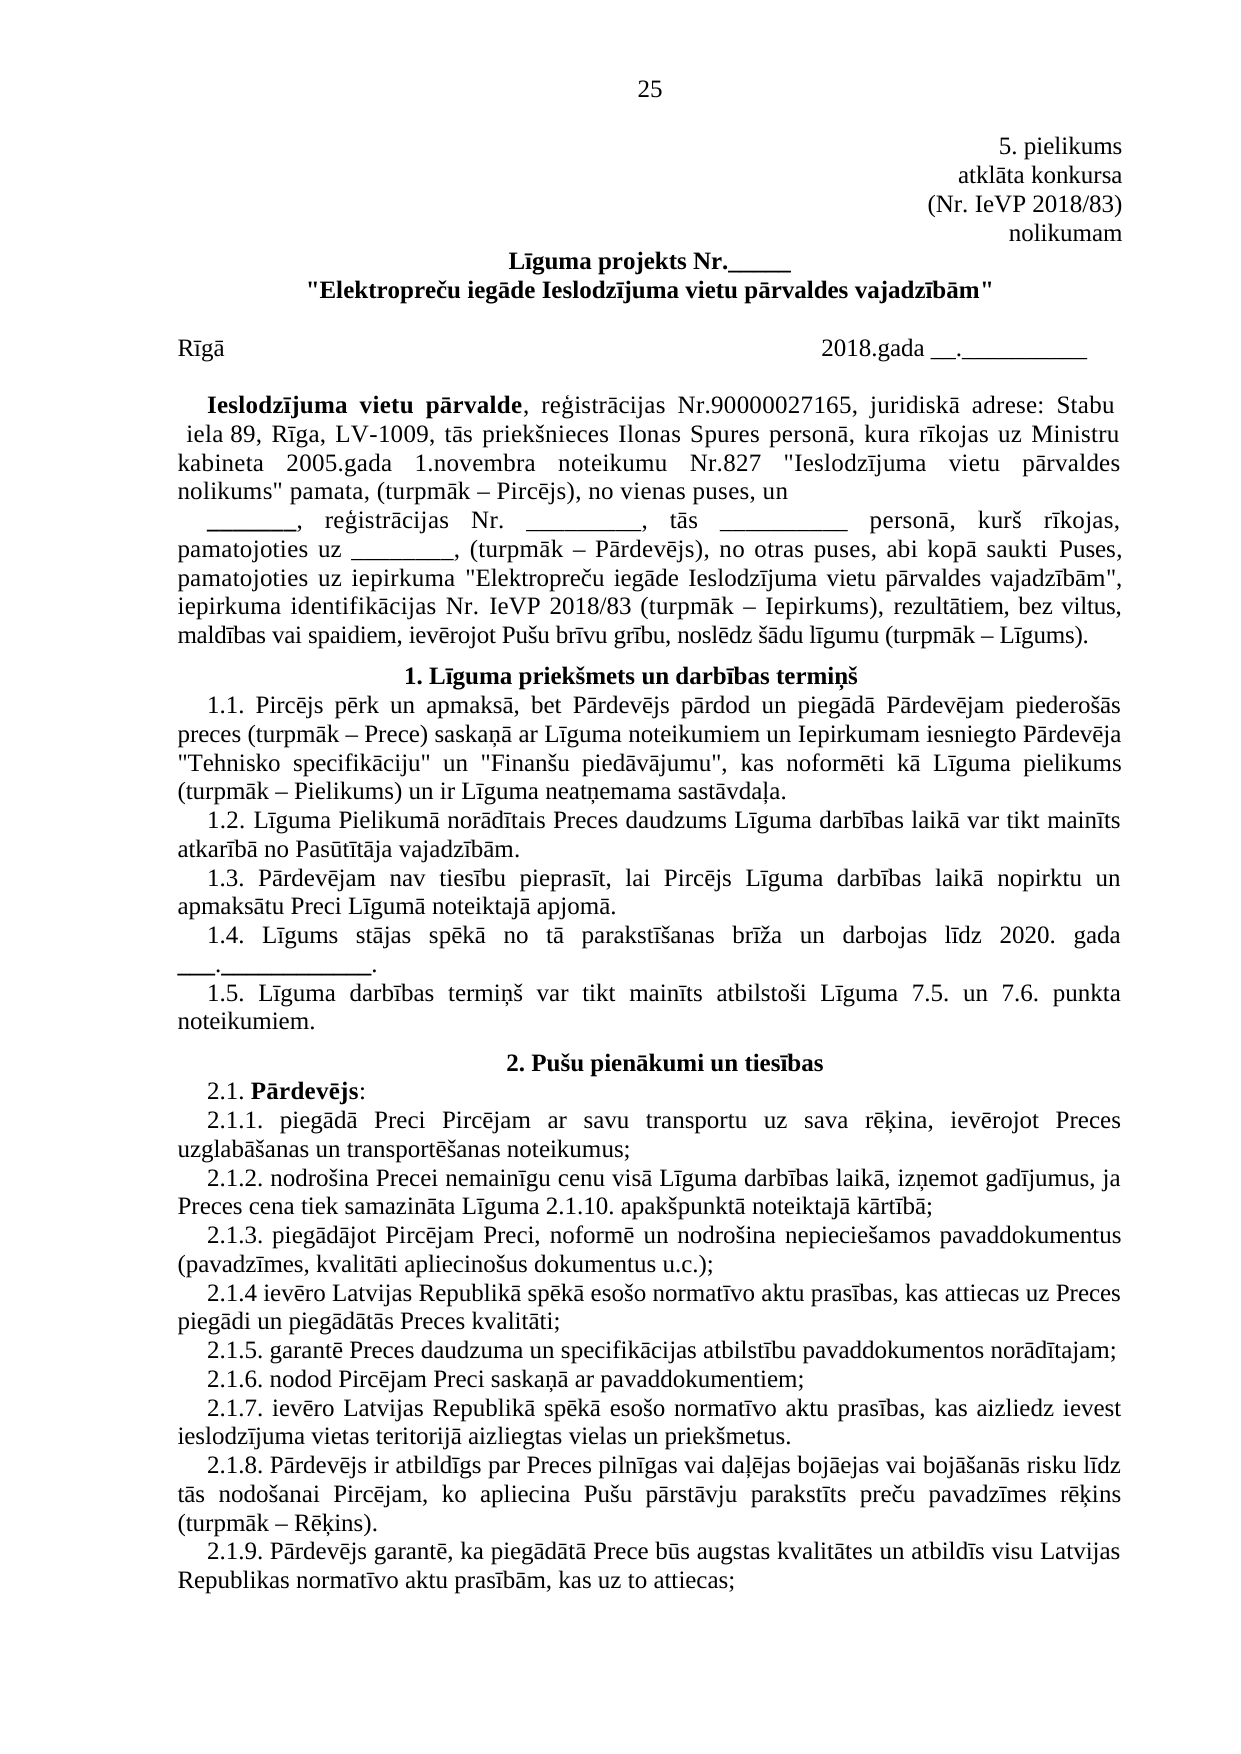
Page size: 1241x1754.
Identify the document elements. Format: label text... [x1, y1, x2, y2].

text 1.3. Pārdevējam nav tiesību pieprasīt, lai Pircējs Līguma darbības laikā nopirktu un apmaksātu Preci Līgumā noteiktajā apjomā. [177, 863, 1122, 920]
text 1.1. Pircējs pērk un apmaksā, bet Pārdevējs pārdod un piegādā Pārdevējam piederošās preces (turpmāk – Prece) saskaņā ar Līguma noteikumiem un Iepirkumam iesniegto Pārdevēja "Tehnisko specifikāciju" un "Finanšu piedāvājumu", kas noformēti kā Līguma pielikums (turpmāk – Pielikums) un ir Līguma neatņemama sastāvdaļa. [177, 690, 1122, 805]
text 5. pielikums [901, 131, 1122, 160]
text nolikumam [901, 218, 1122, 246]
text 1.2. Līguma Pielikumā norādītais Preces daudzums Līguma darbības laikā var tikt mainīts atkarībā no Pasūtītāja vajadzībām. [177, 805, 1122, 863]
text _______, reģistrācijas Nr. _________, tās __________ personā, kurš rīkojas, pamatojoties uz ________, (turpmāk – Pārdevējs), no otras puses, abi kopā saukti Puses, pamatojoties uz iepirkuma "Elektropreču iegāde Ieslodzījuma vietu pārvaldes vajadzībām", iepirkuma identifikācijas Nr. IeVP 2018/83 (turpmāk – Iepirkums), rezultātiem, bez viltus, maldības vai spaidiem, ievērojot Pušu brīvu grību, noslēdz šādu līgumu (turpmāk – Līgums). [177, 505, 1122, 649]
text 2.1.9. Pārdevējs garantē, ka piegādātā Prece būs augstas kvalitātes un atbildīs visu Latvijas Republikas normatīvo prasībām, kas uz to attiecas; [177, 1536, 1122, 1594]
text Līguma projekts Nr._____ [177, 246, 1122, 275]
text 2. Pušu pienākumi un tiesības [118, 1048, 1137, 1076]
text 2.1.6. nodod Pircējam Preci saskaņā ar pavaddokumentiem; [177, 1364, 1122, 1393]
text 1. Līguma priekšmets un darbības termiņš [118, 661, 1069, 690]
text Ieslodzījuma vietu pārvalde, reģistrācijas Nr.90000027165, juridiskā adrese: Stabu iela 89, Rīga, LV-1009, tās priekšnieces Ilonas Spures personā, kura rīkojas uz Ministru kabineta 2005.gada 1.novembra noteikumu Nr.827 "Ieslodzījuma vietu pārvaldes nolikums" pamata, (turpmāk – Pircējs), no vienas puses, un [177, 390, 1122, 505]
text 2.1.3. piegādājot Pircējam Preci, noformē un nodrošina nepieciešamos pavaddokumentus (pavadzīmes, kvalitāti apliecinošus dokumentus u.c.); [177, 1220, 1122, 1278]
text "Elektropreču iegāde Ieslodzījuma vietu pārvaldes vajadzībām" [177, 275, 1122, 304]
text 2.1. Pārdevējs: [177, 1076, 1122, 1105]
text atklāta konkursa [901, 160, 1122, 189]
text 1.4. Līgums stājas spēkā no tā parakstīšanas brīža un darbojas līdz 2020. gada ___.____________. [177, 920, 1122, 978]
text 2.1.1. piegādā Preci Pircējam ar savu transportu uz sava rēķina, ievērojot Preces uzglabāšanas un transportēšanas noteikumus; [177, 1105, 1122, 1163]
text 1.5. Līguma darbības termiņš var tikt mainīts atbilstoši Līguma 7.5. un 7.6. punkta noteikumiem. [177, 978, 1122, 1035]
text 2.1.2. nodrošina Precei nemainīgu cenu visā Līguma darbības laikā, izņemot gadījumus, ja Preces cena tiek samazināta Līguma 2.1.10. apakšpunktā noteiktajā kārtībā; [177, 1163, 1122, 1220]
text Rīgā 2018.gada __.__________ [177, 333, 1122, 361]
text 2.1.4 ievēro Latvijas Republikā spēkā esošo normatīvo aktu prasības, kas attiecas uz Preces piegādi un piegādātās Preces kvalitāti; [177, 1278, 1122, 1335]
text 2.1.5. garantē Preces daudzuma un specifikācijas atbilstību pavaddokumentos norādītajam; [177, 1335, 1122, 1364]
text 2.1.7. ievēro Latvijas Republikā spēkā esošo normatīvo aktu prasības, kas aizliedz ievest ieslodzījuma vietas teritorijā aizliegtas vielas un priekšmetus. [177, 1393, 1122, 1450]
text 2.1.8. Pārdevējs ir atbildīgs par Preces pilnīgas vai daļējas bojāejas vai bojāšanās risku līdz tās nodošanai Pircējam, ko apliecina Pušu pārstāvju parakstīts preču pavadzīmes rēķins (turpmāk – Rēķins). [177, 1450, 1122, 1536]
text (Nr. IeVP 2018/83) [901, 189, 1122, 218]
